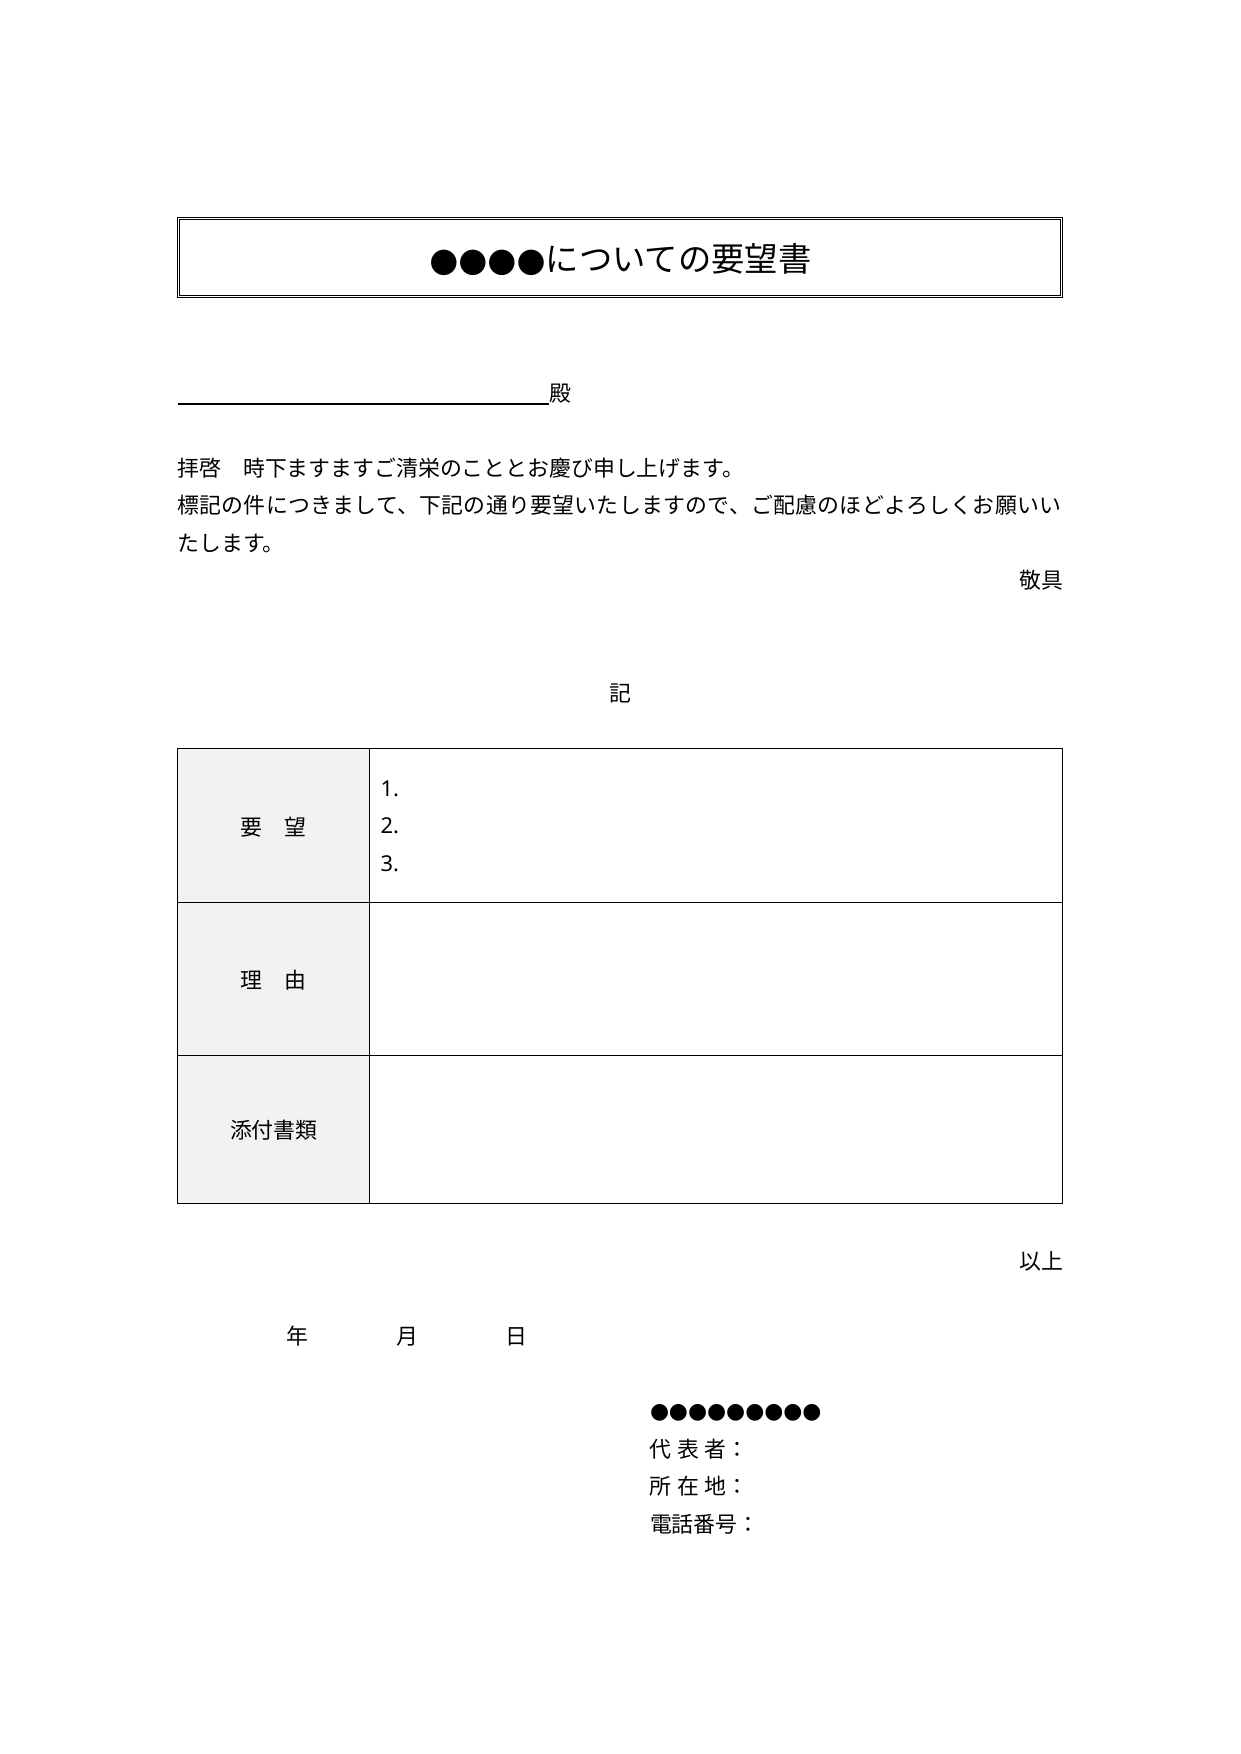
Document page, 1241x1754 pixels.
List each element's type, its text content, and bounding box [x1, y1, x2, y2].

table_header 要 望 [178, 749, 369, 902]
table_cell 理 由 [178, 903, 369, 1055]
subtitle 記 [177, 673, 1063, 711]
text 標記の件につきまして、下記の通り要望いたしますので、ご配慮のほどよろしくお願いいたします。 [177, 486, 1063, 561]
text 以上 [177, 1241, 1063, 1279]
table_cell 添付書類 [178, 1056, 369, 1203]
table_header ●●●●についての要望書 [180, 220, 1060, 295]
text 殿 [177, 373, 1063, 411]
text 拝啓 時下ますますご清栄のこととお慶び申し上げます。 [177, 448, 1063, 486]
text 年 月 日 [177, 1316, 1063, 1354]
table_header 1. 2. 3. [370, 749, 1062, 902]
text 代表者： [177, 1429, 1063, 1466]
text ●●●●●●●●● [177, 1391, 1063, 1429]
text 電話番号： [177, 1504, 1063, 1541]
table_cell [370, 903, 1062, 1055]
table_cell [370, 1056, 1062, 1203]
text 所在地： [177, 1466, 1063, 1504]
text 敬具 [177, 561, 1063, 598]
